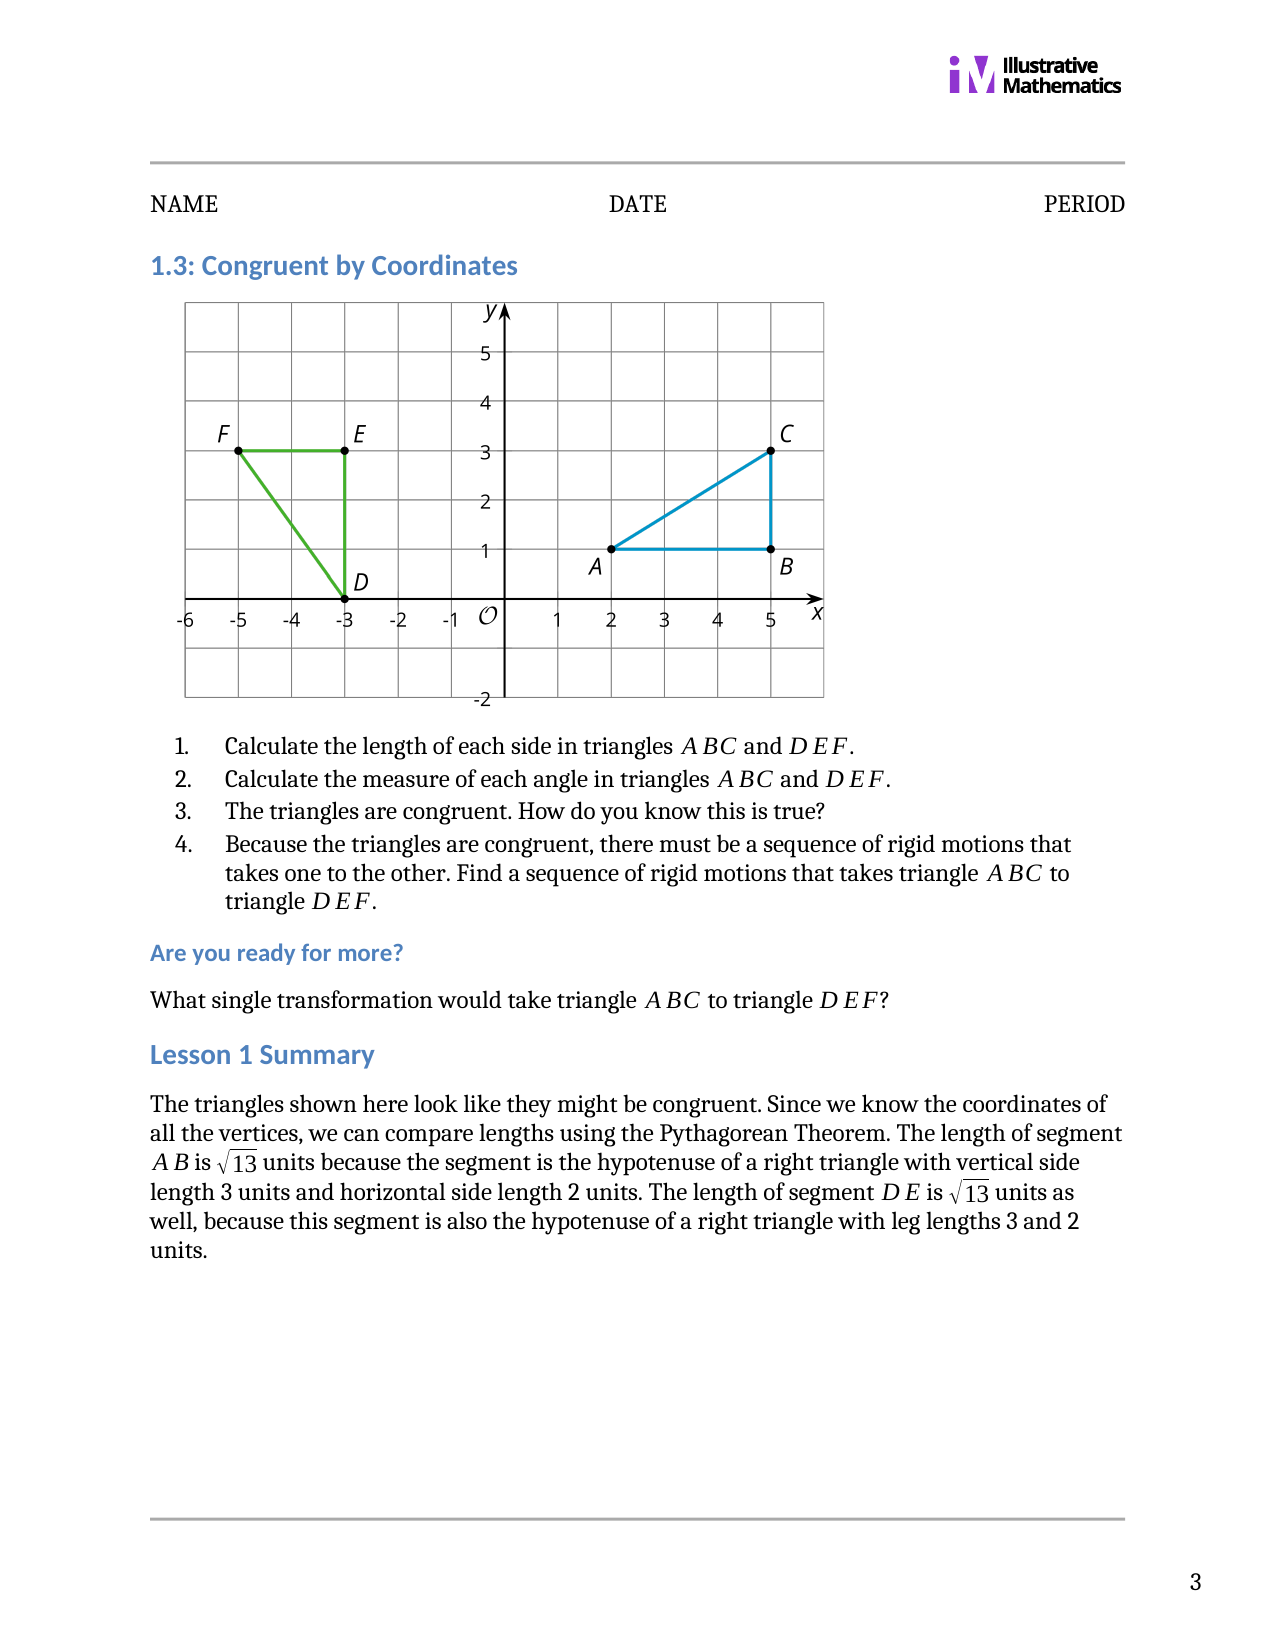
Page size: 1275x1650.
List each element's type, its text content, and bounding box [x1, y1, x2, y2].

picture [168, 301, 825, 714]
subtitle 1.3: Congruent by Coordinates [150, 247, 1125, 283]
list The triangles are congruent. How do you know this is true? [175, 797, 1125, 826]
text What single transformation would take triangle to triangle ? [150, 986, 1125, 1015]
subtitle Are you ready for more? [150, 937, 1125, 967]
list Because the triangles are congruent, there must be a sequence of rigid motions that takes one to the other. Find a sequence of rigid motions that takes triangle to triangle . [175, 830, 1125, 916]
text The triangles shown here look like they might be congruent. Since we know the coordinates of all the vertices, we can compare lengths using the Pythagorean Theorem. The length of segment is units because the segment is the hypotenuse of a right triangle with vertical side length 3 units and horizontal side length 2 units. The length of segment is units as well, because this segment is also the hypotenuse of a right triangle with leg lengths 3 and 2 units. [150, 1090, 1125, 1265]
list Calculate the measure of each angle in triangles and . [175, 765, 1125, 793]
list Calculate the length of each side in triangles and . [175, 732, 1125, 761]
picture [949, 55, 1121, 93]
subtitle Lesson 1 Summary [150, 1036, 1125, 1071]
